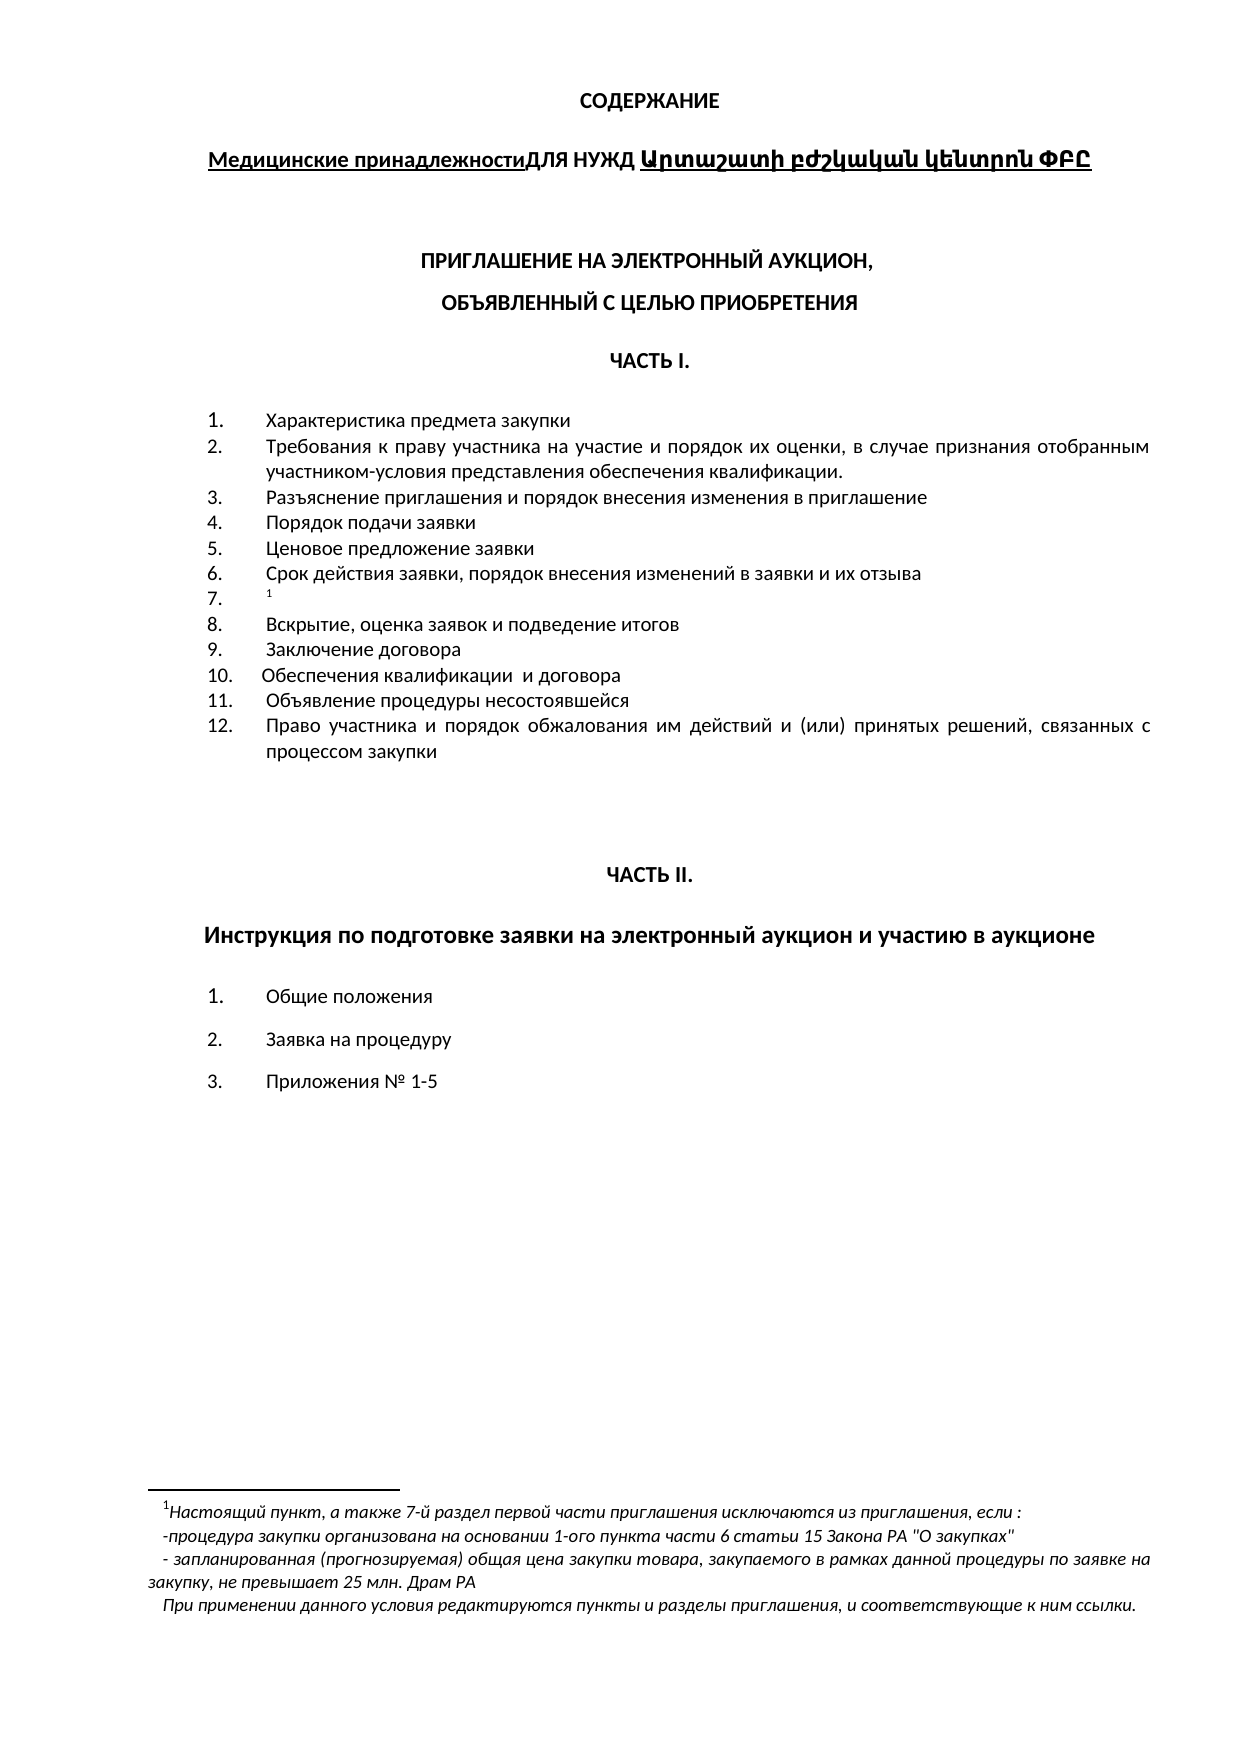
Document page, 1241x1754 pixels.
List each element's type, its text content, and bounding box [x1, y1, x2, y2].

text 4. Порядок подачи заявки [207, 509, 1152, 535]
text 12. Право участника и порядок обжалования им действий и (или) принятых решений, связанных с процессом закупки [207, 713, 1152, 763]
text ЧАСТЬ II. [148, 860, 1152, 888]
text Инструкция по подготовке заявки на электронный аукцион и участию в аукционе [148, 919, 1152, 949]
text 2. Заявка на процедуру [207, 1026, 1152, 1051]
text 7. [207, 586, 1152, 611]
text 1. Общие положения [207, 981, 1152, 1009]
text 1. Характеристика предмета закупки [207, 405, 1152, 433]
text 3. Приложения № 1-5 [207, 1068, 1152, 1093]
text 2. Требования к праву участника на участие и порядок их оценки, в случае признания отобранным участником-условия представления обеспечения квалификации. [207, 433, 1152, 484]
text 11. Объявление процедуры несостоявшейся [207, 687, 1152, 713]
text СОДЕРЖАНИЕ [148, 86, 1152, 114]
text 9. Заключение договора [207, 636, 1152, 662]
text 10. Обеспечения квалификации и договора [207, 662, 1152, 687]
text ПРИГЛАШЕНИЕ НА ЭЛЕКТРОННЫЙ АУКЦИОН, ОБЪЯВЛЕННЫЙ С ЦЕЛЬЮ ПРИОБРЕТЕНИЯ [148, 246, 1152, 316]
text ЧАСТЬ I. [148, 346, 1152, 374]
text 3. Разъяснение приглашения и порядок внесения изменения в приглашение [207, 484, 1152, 509]
text 8. Вскрытие, оценка заявок и подведение итогов [207, 611, 1152, 636]
text Медицинские принадлежностиДЛЯ НУЖД Արտաշատի բժշկական կենտրոն ՓԲԸ [148, 145, 1152, 173]
text 5. Ценовое предложение заявки [207, 535, 1152, 560]
text 6. Срок действия заявки, порядок внесения изменений в заявки и их отзыва [207, 560, 1152, 586]
